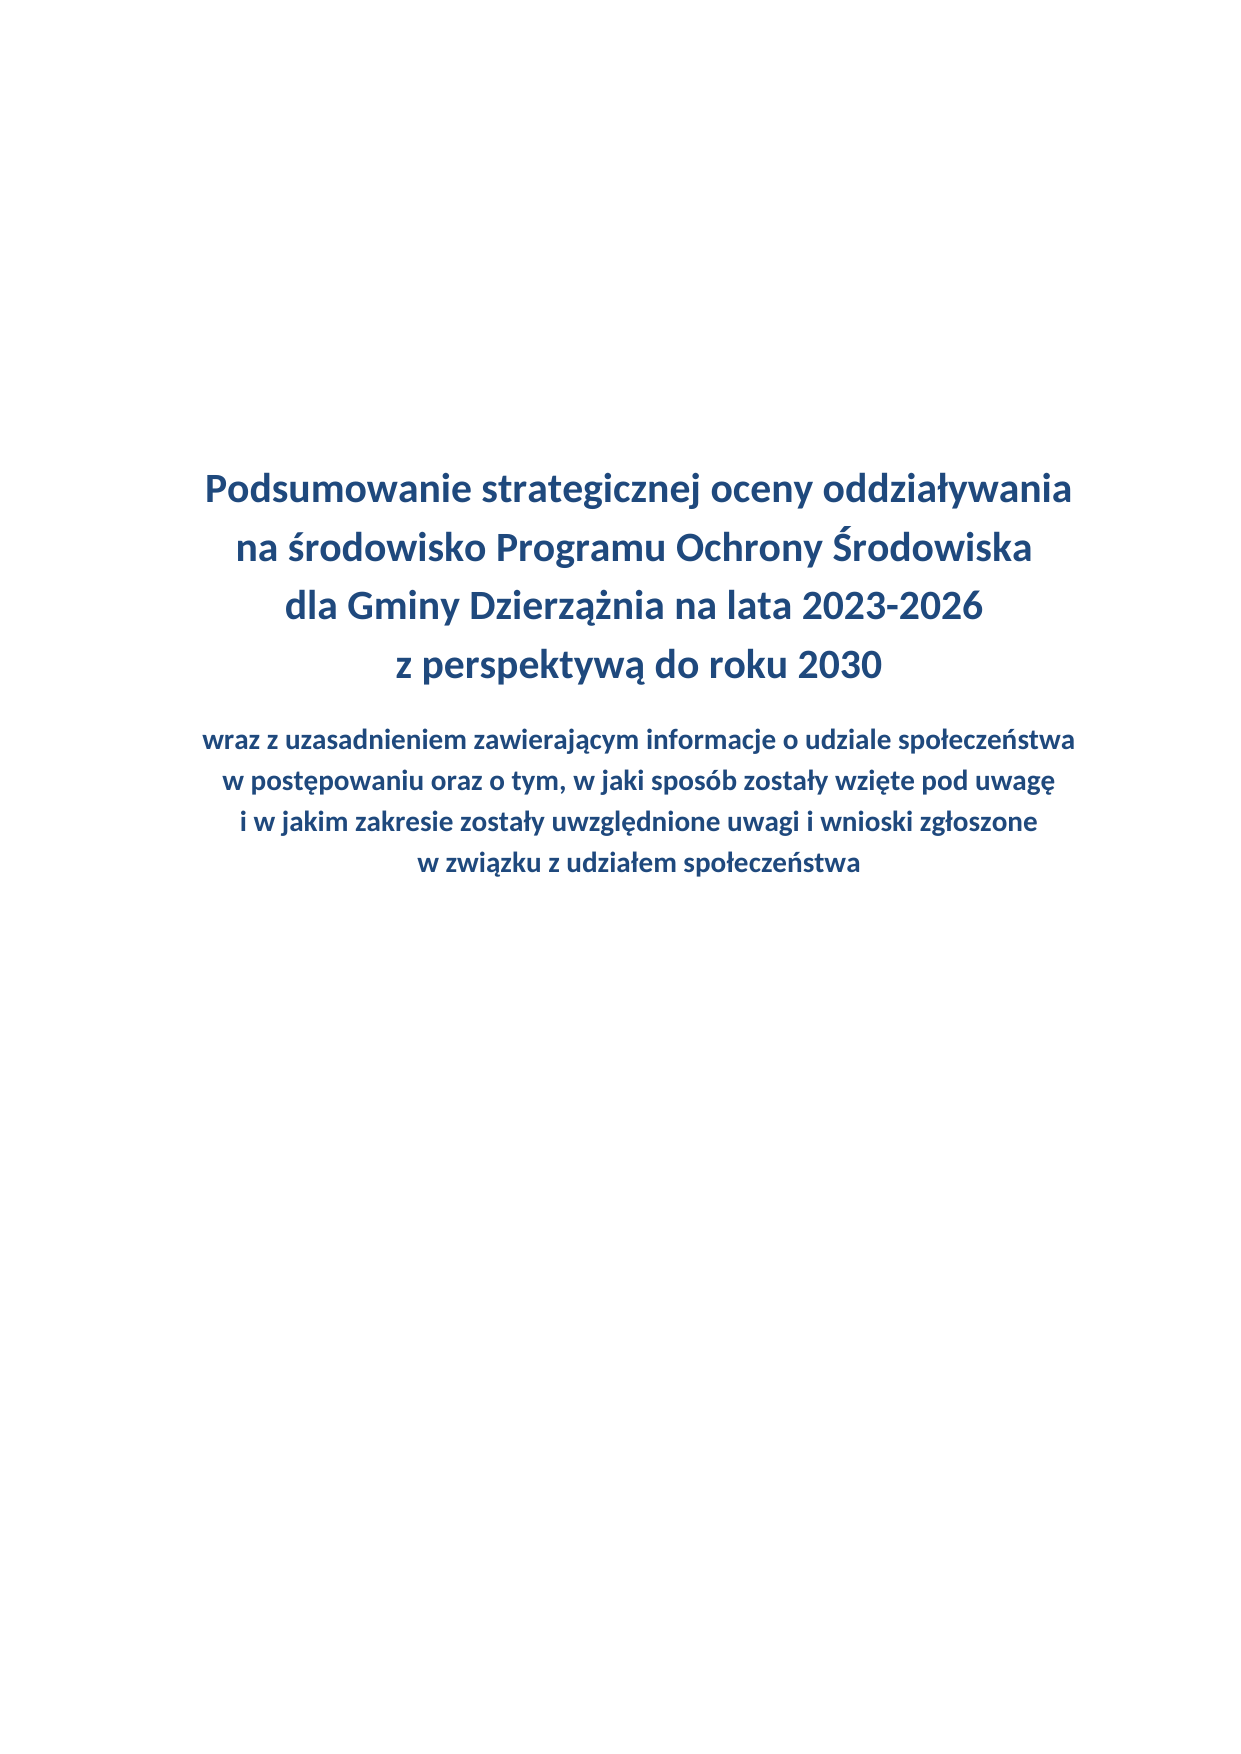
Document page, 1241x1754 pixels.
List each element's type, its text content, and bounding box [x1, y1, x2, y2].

text Podsumowanie strategicznej oceny oddziaływania na środowisko Programu Ochrony Środowiska dla Gminy Dzierzążnia na lata 2023-2026 z perspektywą do roku 2030 [187, 462, 1090, 689]
text wraz z uzasadnieniem zawierającym informacje o udziale społeczeństwa w postępowaniu oraz o tym, w jaki sposób zostały wzięte pod uwagę i w jakim zakresie zostały uwzględnione uwagi i wnioski zgłoszone w związku z udziałem społeczeństwa [187, 721, 1090, 880]
